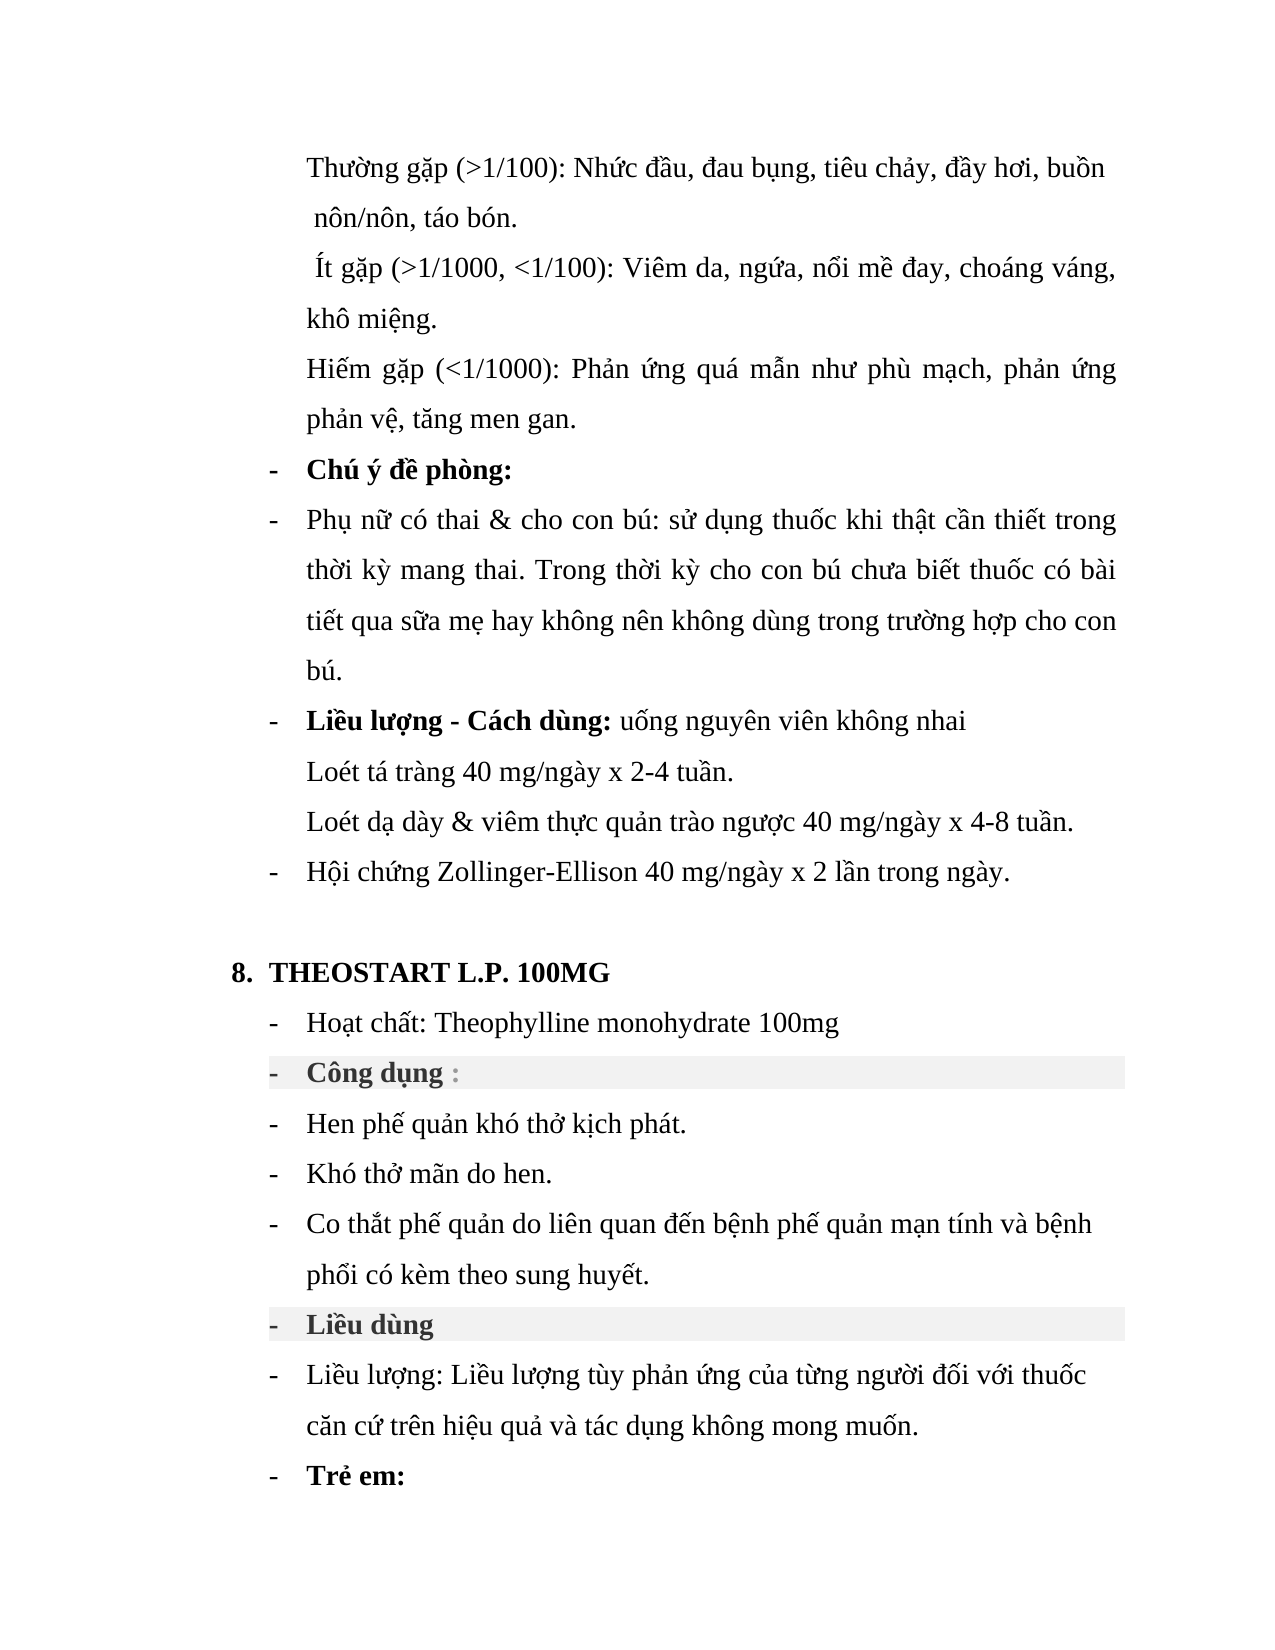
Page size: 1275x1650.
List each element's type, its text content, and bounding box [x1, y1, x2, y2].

list Phụ nữ có thai & cho con bú: sử dụng thuốc khi thật cần thiết trong thời kỳ mang thai. Trong thời kỳ cho con bú chưa biết thuốc có bài tiết qua sữa mẹ hay không nên không dùng trong trường hợp cho con bú. [269, 502, 1117, 687]
list Chú ý đề phòng: [269, 452, 1117, 485]
list Hen phế quản khó thở kịch phát. [269, 1106, 1125, 1139]
list Loét tá tràng 40 mg/ngày x 2-4 tuần. [306, 754, 1117, 787]
list Hội chứng Zollinger-Ellison 40 mg/ngày x 2 lần trong ngày. [269, 854, 1117, 888]
list Trẻ em: [269, 1458, 1125, 1492]
list Khó thở mãn do hen. [269, 1156, 1125, 1190]
list nôn/nôn, táo bón. [306, 200, 1117, 234]
list Loét dạ dày & viêm thực quản trào ngược 40 mg/ngày x 4-8 tuần. [306, 804, 1117, 838]
list Công dụng : [269, 1056, 1125, 1089]
list Thường gặp (>1/100): Nhức đầu, đau bụng, tiêu chảy, đầy hơi, buồn [306, 150, 1117, 183]
list Co thắt phế quản do liên quan đến bệnh phế quản mạn tính và bệnh phổi có kèm theo sung huyết. [269, 1207, 1125, 1290]
list Liều lượng: Liều lượng tùy phản ứng của từng người đối với thuốc căn cứ trên hiệu quả và tác dụng không mong muốn. [269, 1357, 1125, 1441]
list Liều dùng [269, 1307, 1125, 1341]
list Liều lượng - Cách dùng: uống nguyên viên không nhai [269, 703, 1117, 737]
list Hoạt chất: Theophylline monohydrate 100mg [269, 1005, 1125, 1039]
list Hiếm gặp (<1/1000): Phản ứng quá mẫn như phù mạch, phản ứng phản vệ, tăng men gan. [306, 351, 1117, 435]
list Ít gặp (>1/1000, <1/100): Viêm da, ngứa, nổi mề đay, choáng váng, khô miệng. [306, 251, 1117, 334]
list THEOSTART L.P. 100MG [231, 955, 1117, 988]
